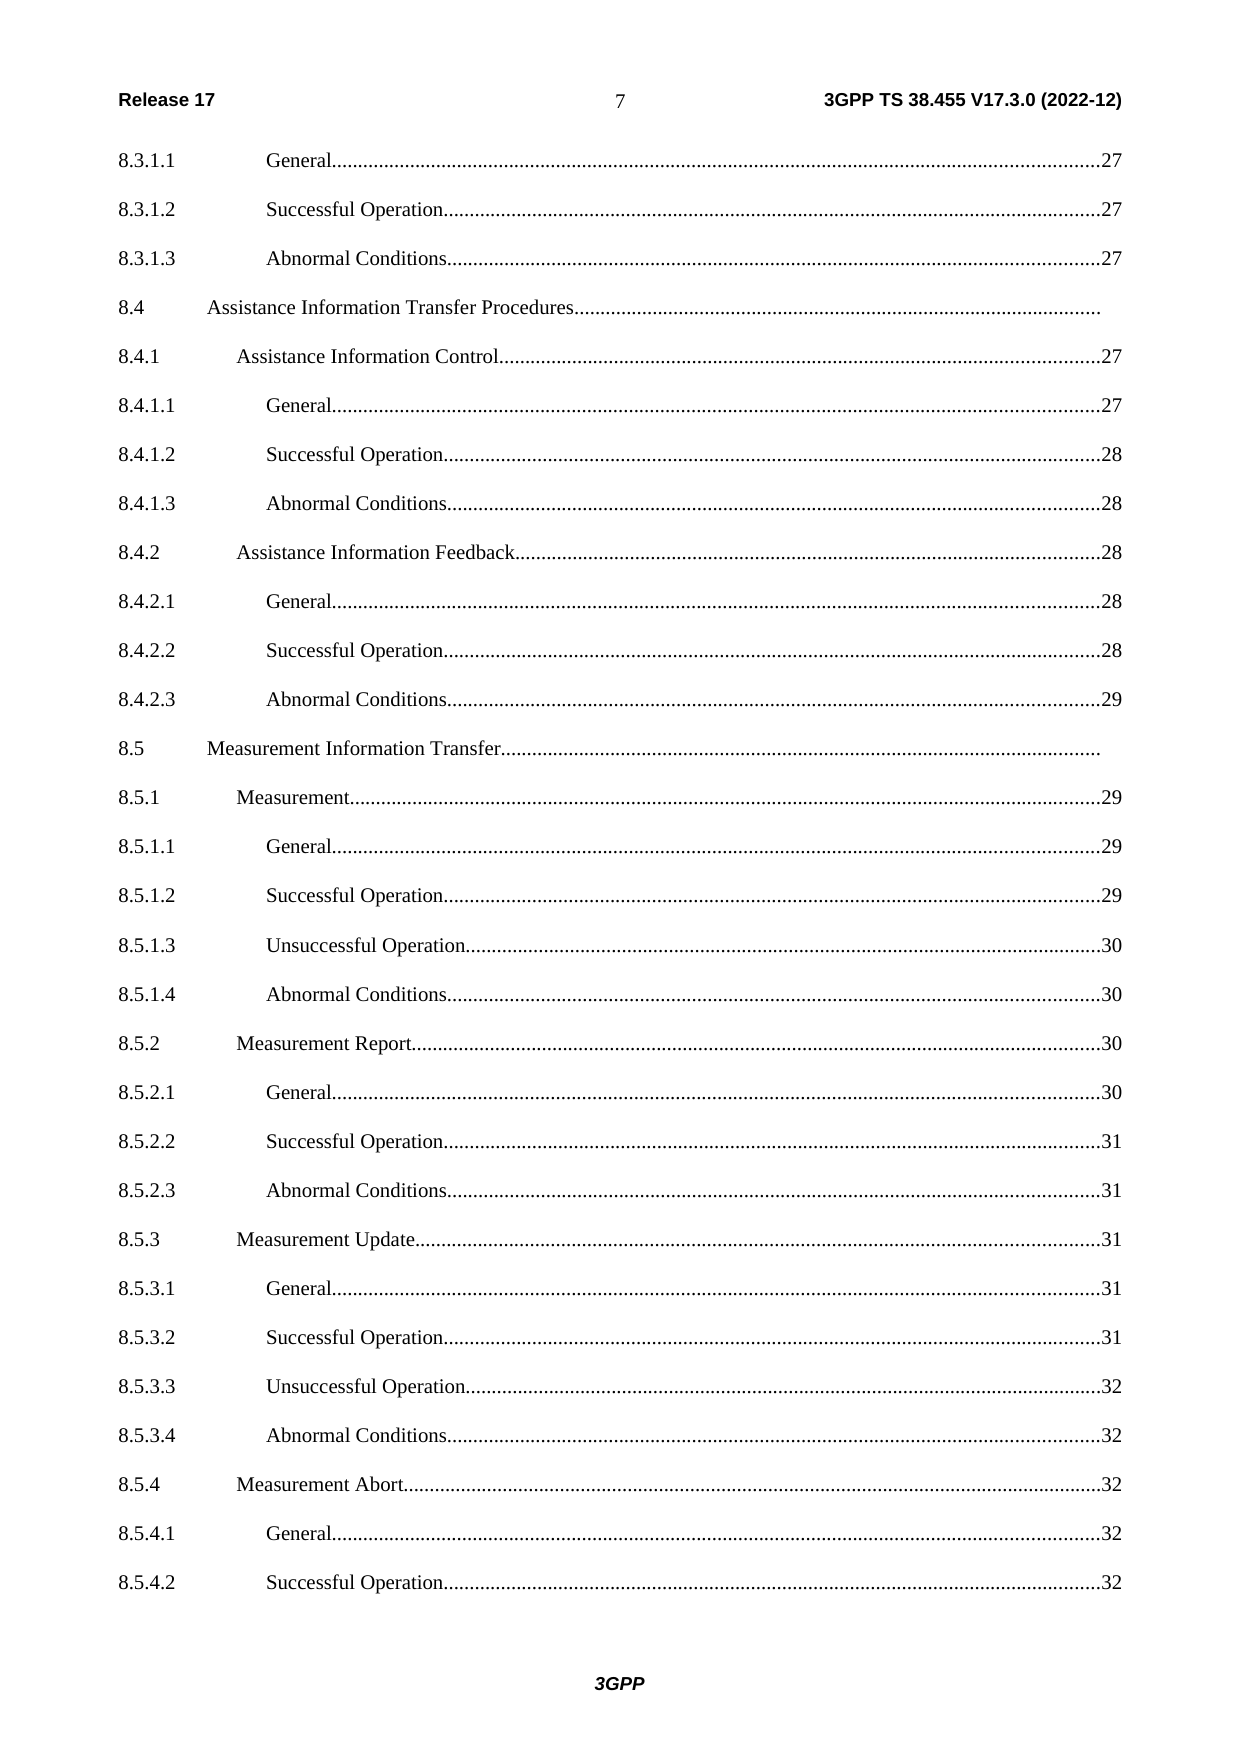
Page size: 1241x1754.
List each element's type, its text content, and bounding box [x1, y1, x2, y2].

text 8.5.3.4 Abnormal Conditions 32 [118, 1423, 1122, 1447]
text 8.4.2.3 Abnormal Conditions 29 [118, 687, 1122, 711]
text 8.5.4 Measurement Abort 32 [118, 1472, 1122, 1496]
text 8.5.3 Measurement Update 31 [118, 1227, 1122, 1251]
text 8.4.1.2 Successful Operation 28 [118, 442, 1122, 466]
text 8.5.3.2 Successful Operation 31 [118, 1325, 1122, 1349]
text 8.5.4.1 General 32 [118, 1521, 1122, 1545]
text 8.4.2 Assistance Information Feedback 28 [118, 540, 1122, 564]
text 8.4.1.1 General 27 [118, 393, 1122, 417]
text 8.4.1 Assistance Information Control 27 [118, 344, 1122, 368]
text 8.5.2.2 Successful Operation 31 [118, 1129, 1122, 1153]
text 8.5.1.4 Abnormal Conditions 30 [118, 982, 1122, 1006]
text 8.5.2.1 General 30 [118, 1080, 1122, 1104]
text 8.4.2.2 Successful Operation 28 [118, 638, 1122, 662]
text 8.3.1.1 General 27 [118, 147, 1122, 172]
text 8.4.1.3 Abnormal Conditions 28 [118, 491, 1122, 515]
text 8.4.2.1 General 28 [118, 589, 1122, 613]
text 8.5.2 Measurement Report 30 [118, 1031, 1122, 1055]
text 8.5.1 Measurement 29 [118, 785, 1122, 809]
text 8.5.2.3 Abnormal Conditions 31 [118, 1178, 1122, 1202]
text 8.5.1.2 Successful Operation 29 [118, 883, 1122, 907]
text 8.3.1.3 Abnormal Conditions 27 [118, 246, 1122, 270]
text 8.5 Measurement Information Transfer 29 [118, 736, 1078, 760]
text 8.5.1.1 General 29 [118, 834, 1122, 858]
text 8.5.4.2 Successful Operation 32 [118, 1570, 1122, 1594]
text 8.4 Assistance Information Transfer Procedures 27 [118, 295, 1078, 319]
text 8.5.3.1 General 31 [118, 1276, 1122, 1300]
text 8.5.3.3 Unsuccessful Operation 32 [118, 1374, 1122, 1398]
text 8.5.1.3 Unsuccessful Operation 30 [118, 932, 1122, 957]
text 8.3.1.2 Successful Operation 27 [118, 197, 1122, 221]
